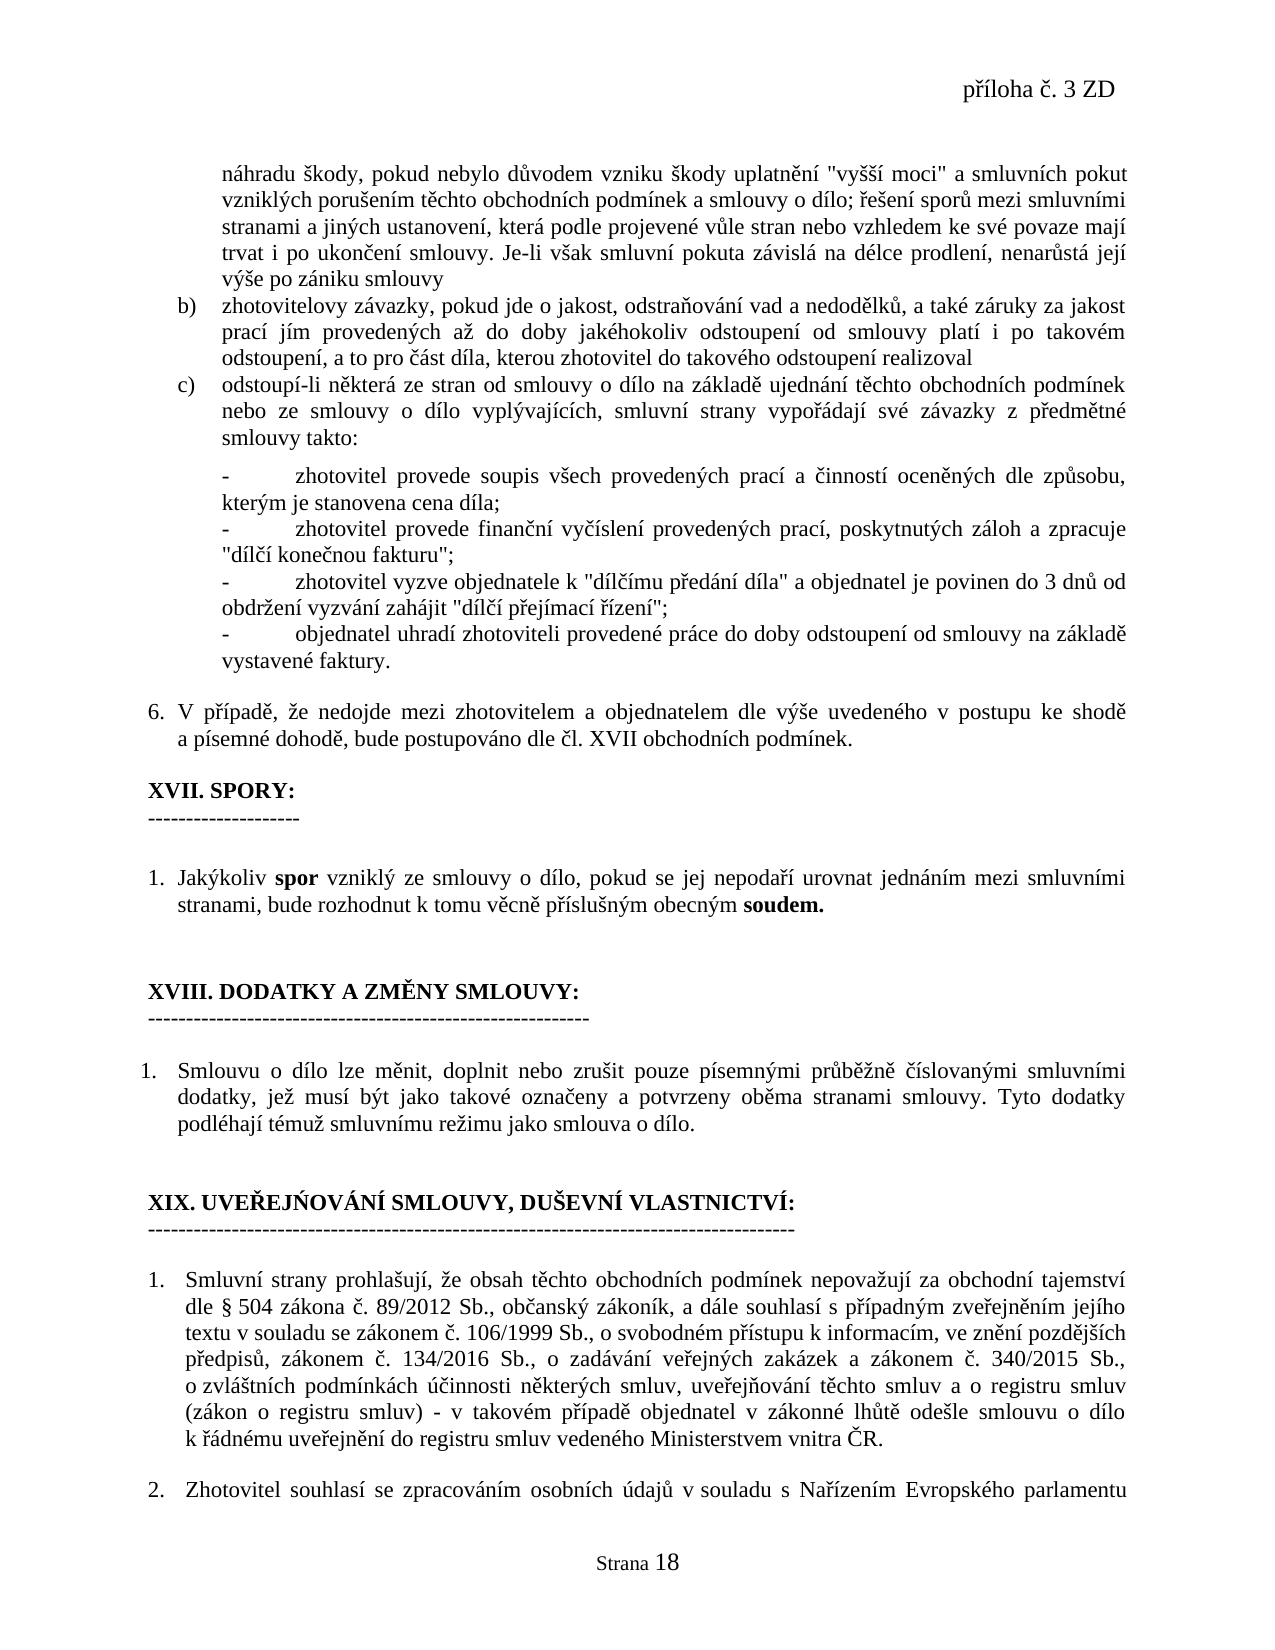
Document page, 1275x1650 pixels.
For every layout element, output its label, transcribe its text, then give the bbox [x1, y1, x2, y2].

text ------------------------------------------------------------------------------------- [148, 1215, 1127, 1241]
text ---------------------------------------------------------- [148, 1004, 1127, 1031]
subtitle XIX. UVEŘEJŃOVÁNÍ SMLOUVY, DUŠEVNÍ VLASTNICTVÍ: [148, 1189, 1127, 1215]
text - zhotovitel vyzve objednatele k "dílčímu předání díla" a objednatel je povinen do 3 dnů od obdržení vyzvání zahájit "dílčí přejímací řízení"; [222, 568, 1127, 621]
list odstoupí-li některá ze stran od smlouvy o dílo na základě ujednání těchto obchodních podmínek nebo ze smlouvy o dílo vyplývajících, smluvní strany vypořádají své závazky z předmětné smlouvy takto: [177, 371, 1127, 450]
list Jakýkoliv spor vzniklý ze smlouvy o dílo, pokud se jej nepodaří urovnat jednáním mezi smluvními stranami, bude rozhodnut k tomu věcně příslušným obecným soudem. [148, 864, 1127, 917]
text - objednatel uhradí zhotoviteli provedené práce do doby odstoupení od smlouvy na základě vystavené faktury. [222, 621, 1127, 673]
text - zhotovitel provede soupis všech provedených prací a činností oceněných dle způsobu, kterým je stanovena cena díla; [222, 462, 1127, 515]
list V případě, že nedojde mezi zhotovitelem a objednatelem dle výše uvedeného v postupu ke shodě a písemné dohodě, bude postupováno dle čl. XVII obchodních podmínek. [148, 698, 1127, 751]
list Smlouvu o dílo lze měnit, doplnit nebo zrušit pouze písemnými průběžně číslovanými smluvními dodatky, jež musí být jako takové označeny a potvrzeny oběma stranami smlouvy. Tyto dodatky podléhají témuž smluvnímu režimu jako smlouva o dílo. [140, 1057, 1127, 1136]
subtitle XVIII. DODATKY A ZMĚNY SMLOUVY: [148, 978, 1127, 1004]
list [148, 1476, 1127, 1502]
list zhotovitelovy závazky, pokud jde o jakost, odstraňování vad a nedodělků, a také záruky za jakost prací jím provedených až do doby jakéhokoliv odstoupení od smlouvy platí i po takovém odstoupení, a to pro část díla, kterou zhotovitel do takového odstoupení realizoval [177, 292, 1127, 371]
text -------------------- [148, 804, 1127, 830]
list Smluvní strany prohlašují, že obsah těchto obchodních podmínek nepovažují za obchodní tajemství dle § 504 zákona č. 89/2012 Sb., občanský zákoník, a dále souhlasí s případným zveřejněním jejího textu v souladu se zákonem č. 106/1999 Sb., o svobodném přístupu k informacím, ve znění pozdějších předpisů, zákonem č. 134/2016 Sb., o zadávání veřejných zakázek a zákonem č. 340/2015 Sb., o zvláštních podmínkách účinnosti některých smluv, uveřejňování těchto smluv a o registru smluv (zákon o registru smluv) - v takovém případě objednatel v zákonné lhůtě odešle smlouvu o dílo k řádnému uveřejnění do registru smluv vedeného Ministerstvem vnitra ČR. [148, 1266, 1127, 1451]
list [177, 160, 1127, 292]
subtitle XVII. SPORY: [148, 777, 1127, 804]
text - zhotovitel provede finanční vyčíslení provedených prací, poskytnutých záloh a zpracuje "dílčí konečnou fakturu"; [222, 515, 1127, 568]
